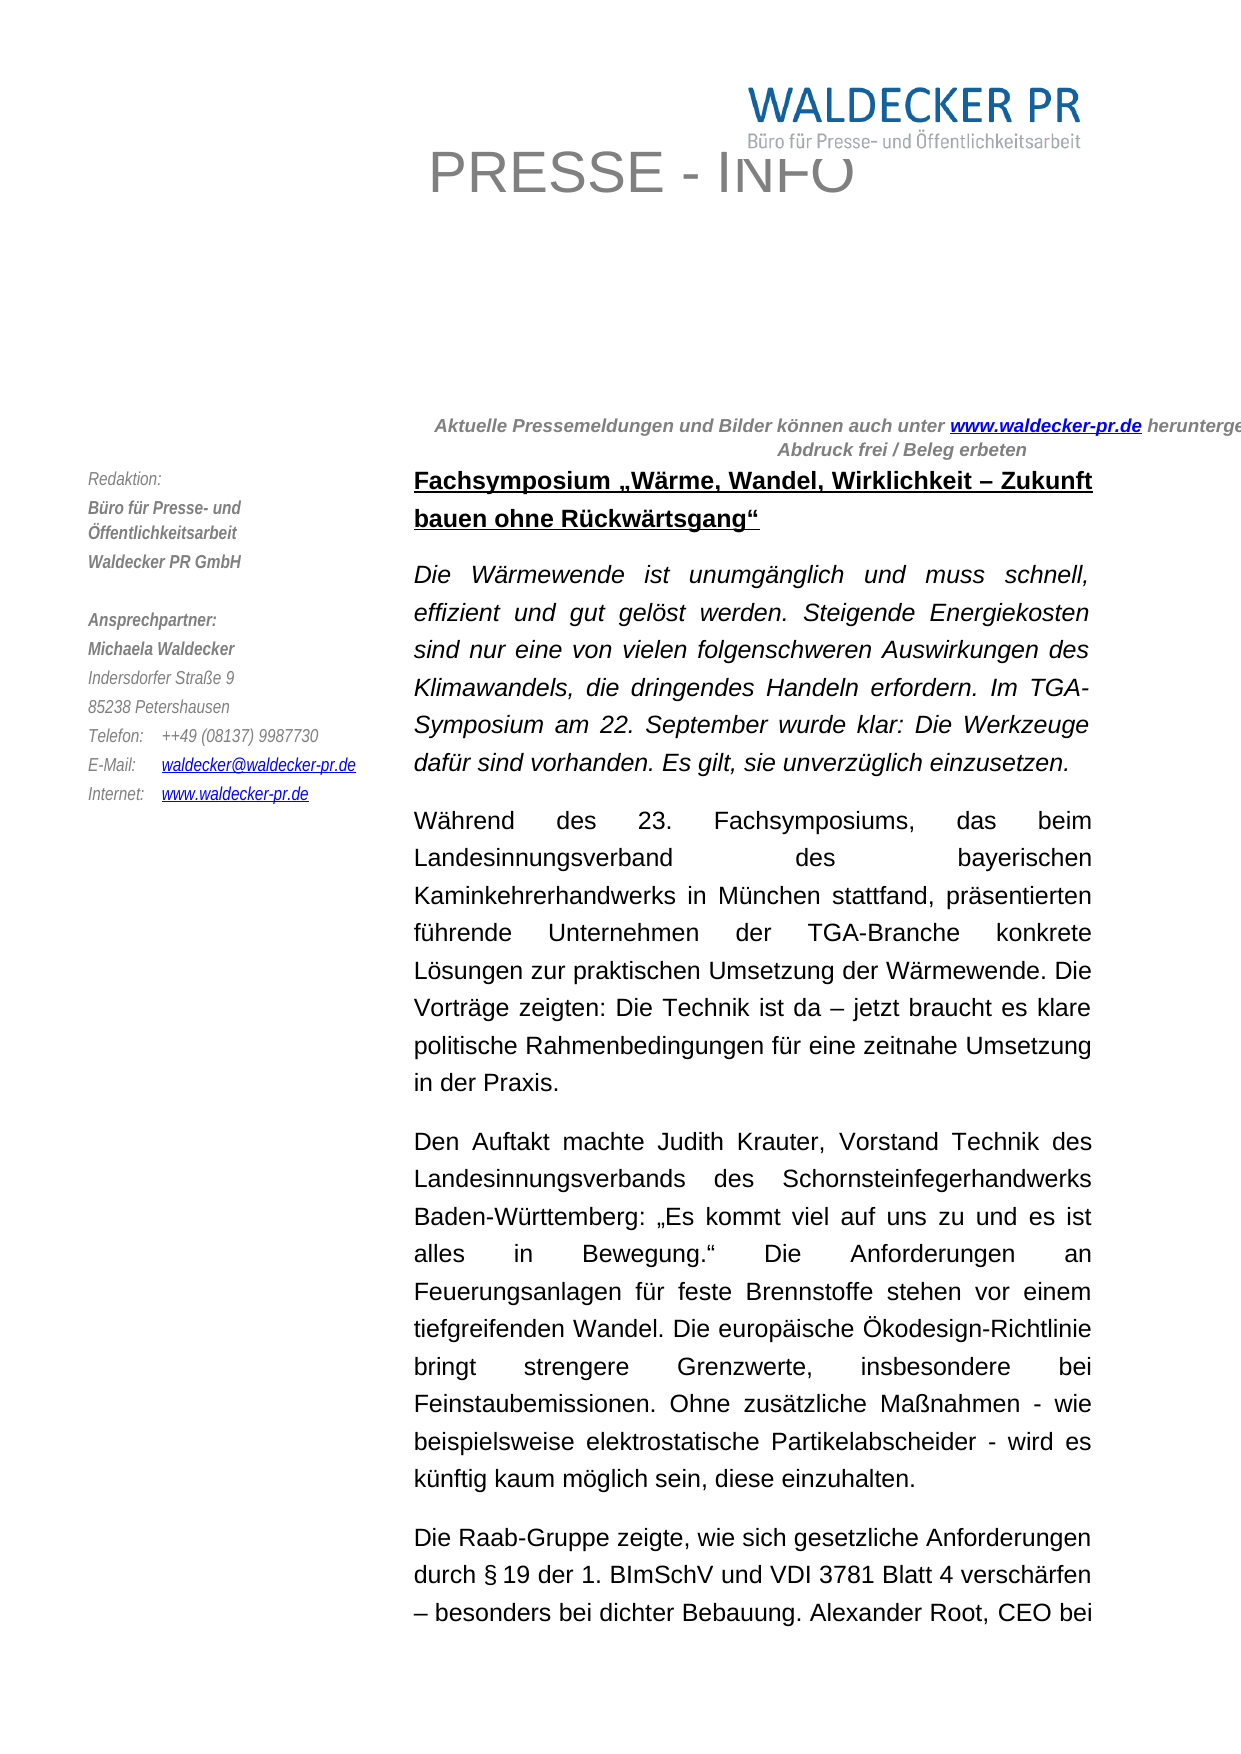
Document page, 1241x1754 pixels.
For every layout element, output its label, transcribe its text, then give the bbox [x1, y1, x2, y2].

picture [734, 75, 1093, 159]
text Während des 23. Fachsymposiums, das beim Landesinnungsverband des bayerischen Kaminkehrerhandwerks in München stattfand, präsentierten führende Unternehmen der TGA-Branche konkrete Lösungen zur praktischen Umsetzung der Wärmewende. Die Vorträge zeigten: Die Technik ist da – jetzt braucht es klare politische Rahmenbedingungen für eine zeitnahe Umsetzung in der Praxis. [413, 799, 1093, 1099]
text Fachsymposium „Wärme, Wandel, Wirklichkeit – Zukunft bauen ohne Rückwärtsgang“ [413, 492, 1093, 535]
text Fachsymposium „Wärme, Wandel, Wirklichkeit – Zukunft bauen ohne Rückwärtsgang“ [413, 460, 1093, 491]
text Den Auftakt machte Judith Krauter, Vorstand Technik des Landesinnungsverbands des Schornsteinfegerhandwerks Baden-Württemberg: „Es kommt viel auf uns zu und es ist alles in Bewegung.“ Die Anforderungen an Feuerungsanlagen für feste Brennstoffe stehen vor einem tiefgreifenden Wandel. Die europäische Ökodesign-Richtlinie bringt strengere Grenzwerte, insbesondere bei Feinstaubemissionen. Ohne zusätzliche Maßnahmen - wie beispielsweise elektrostatische Partikelabscheider - wird es künftig kaum möglich sein, diese einzuhalten. [413, 1120, 1093, 1495]
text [413, 1516, 1093, 1628]
text Die Wärmewende ist unumgänglich und muss schnell, effizient und gut gelöst werden. Steigende Energiekosten sind nur eine von vielen folgenschweren Auswirkungen des Klimawandels, die dringendes Handeln erfordern. Im TGA-Symposium am 22. September wurde klar: Die Werkzeuge dafür sind vorhanden. Es gilt, sie unverzüglich einzusetzen. [413, 553, 1093, 778]
